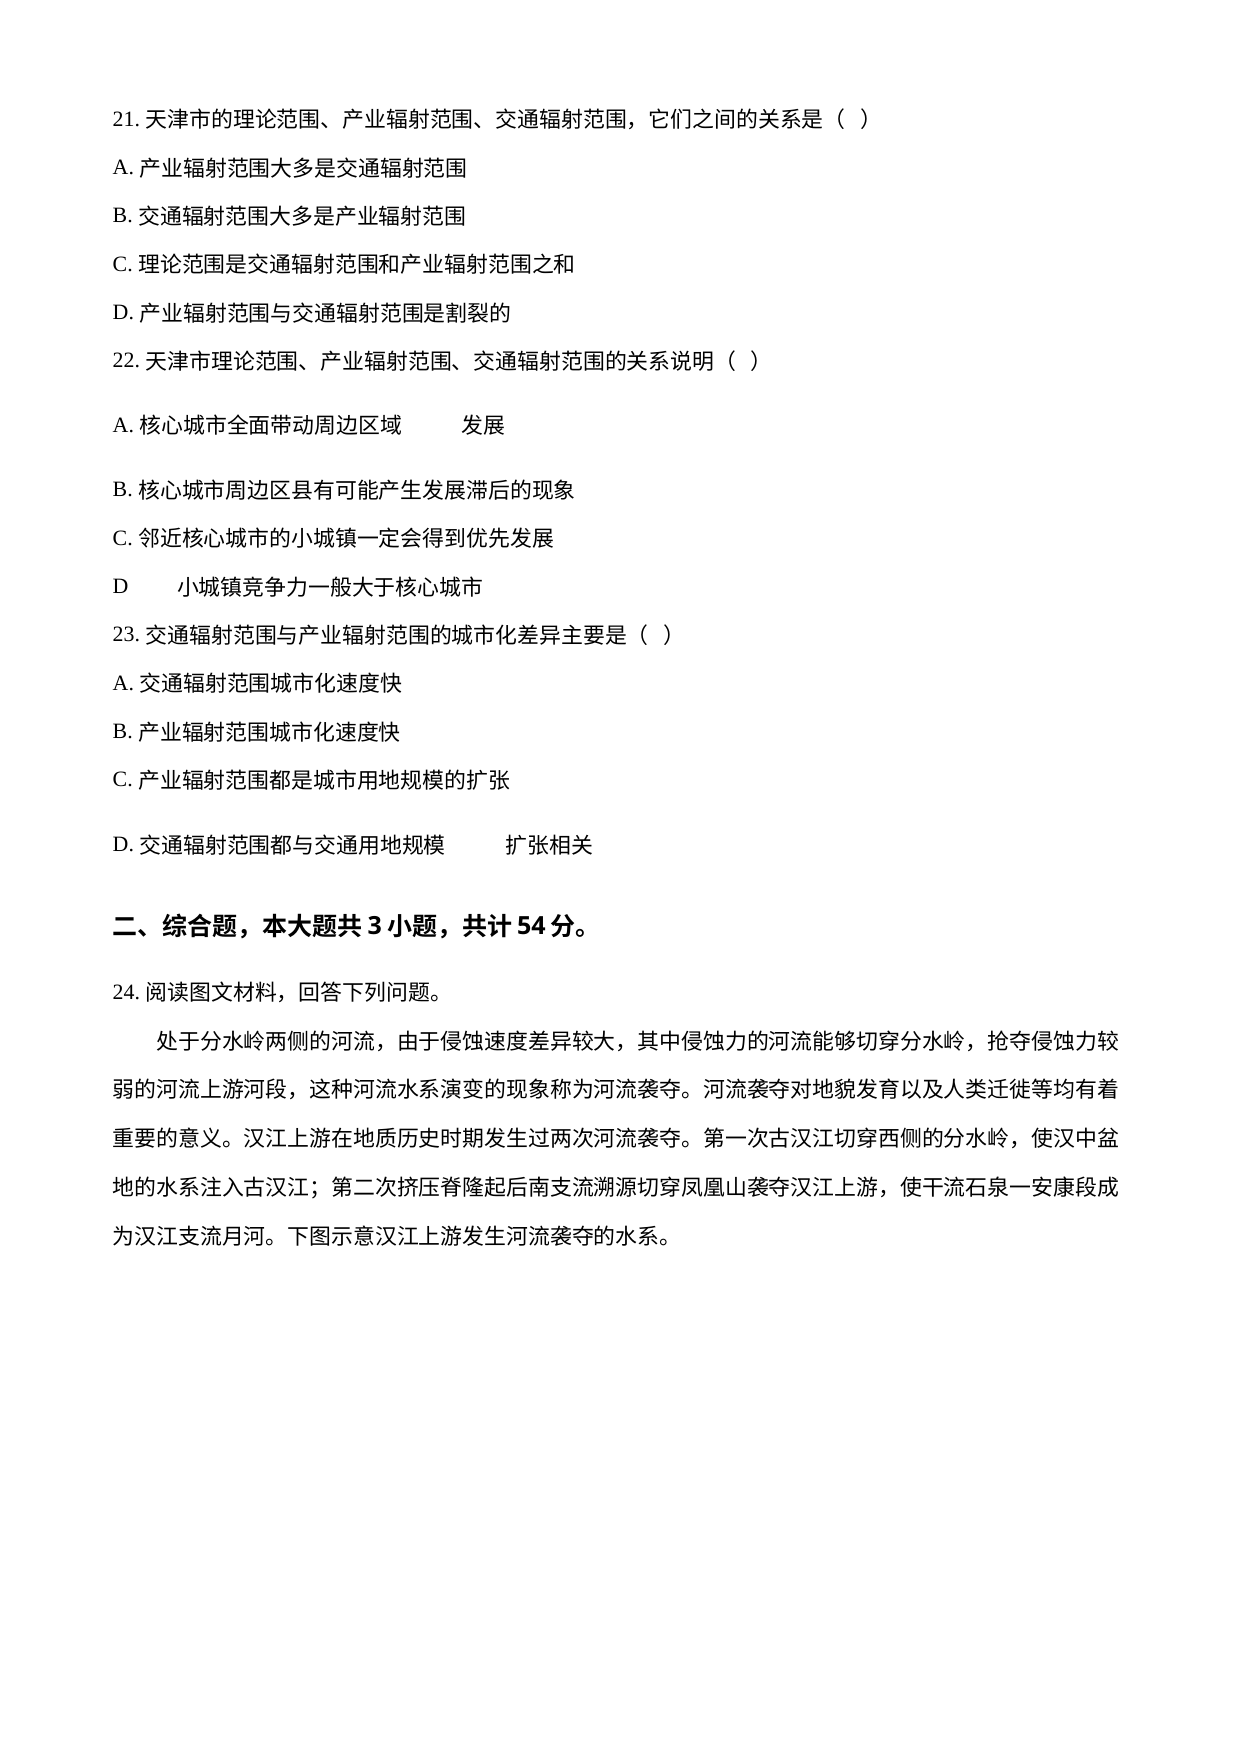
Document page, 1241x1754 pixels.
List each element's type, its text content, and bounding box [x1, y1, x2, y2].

text B. 核心城市周边区县有可能产生发展滞后的现象 [112, 473, 1128, 505]
text B. 交通辐射范围大多是产业辐射范围 [112, 198, 1128, 231]
text A. 交通辐射范围城市化速度快 [112, 666, 1128, 698]
text 21. 天津市的理论范围、产业辐射范围、交通辐射范围，它们之间的关系是（ ） [112, 102, 1128, 134]
text C. 产业辐射范围都是城市用地规模的扩张 [112, 763, 1128, 795]
text D 小城镇竞争力一般大于核心城市 [112, 569, 1128, 602]
text C. 邻近核心城市的小城镇一定会得到优先发展 [112, 521, 1128, 553]
text D. 交通辐射范围都与交通用地规模扩张相关 [112, 811, 1128, 876]
text C. 理论范围是交通辐射范围和产业辐射范围之和 [112, 247, 1128, 279]
text B. 产业辐射范围城市化速度快 [112, 714, 1128, 747]
text A. 核心城市全面带动周边区域发展 [112, 392, 1128, 457]
text 处于分水岭两侧的河流，由于侵蚀速度差异较大，其中侵蚀力的河流能够切穿分水岭，抢夺侵蚀力较弱的河流上游河段，这种河流水系演变的现象称为河流袭夺。河流袭夺对地貌发育以及人类迁徙等均有着重要的意义。汉江上游在地质历史时期发生过两次河流袭夺。第一次古汉江切穿西侧的分水岭，使汉中盆地的水系注入古汉江；第二次挤压脊隆起后南支流溯源切穿凤凰山袭夺汉江上游，使干流石泉一安康段成为汉江支流月河。下图示意汉江上游发生河流袭夺的水系。 [112, 1023, 1128, 1251]
text D. 产业辐射范围与交通辐射范围是割裂的 [112, 295, 1128, 328]
text 23. 交通辐射范围与产业辐射范围的城市化差异主要是（ ） [112, 618, 1128, 650]
text A. 产业辐射范围大多是交通辐射范围 [112, 150, 1128, 183]
text 二、综合题，本大题共3小题，共计54分。 [112, 892, 1128, 957]
text 24. 阅读图文材料，回答下列问题。 [112, 975, 1128, 1007]
text 22. 天津市理论范围、产业辐射范围、交通辐射范围的关系说明（ ） [112, 343, 1128, 376]
